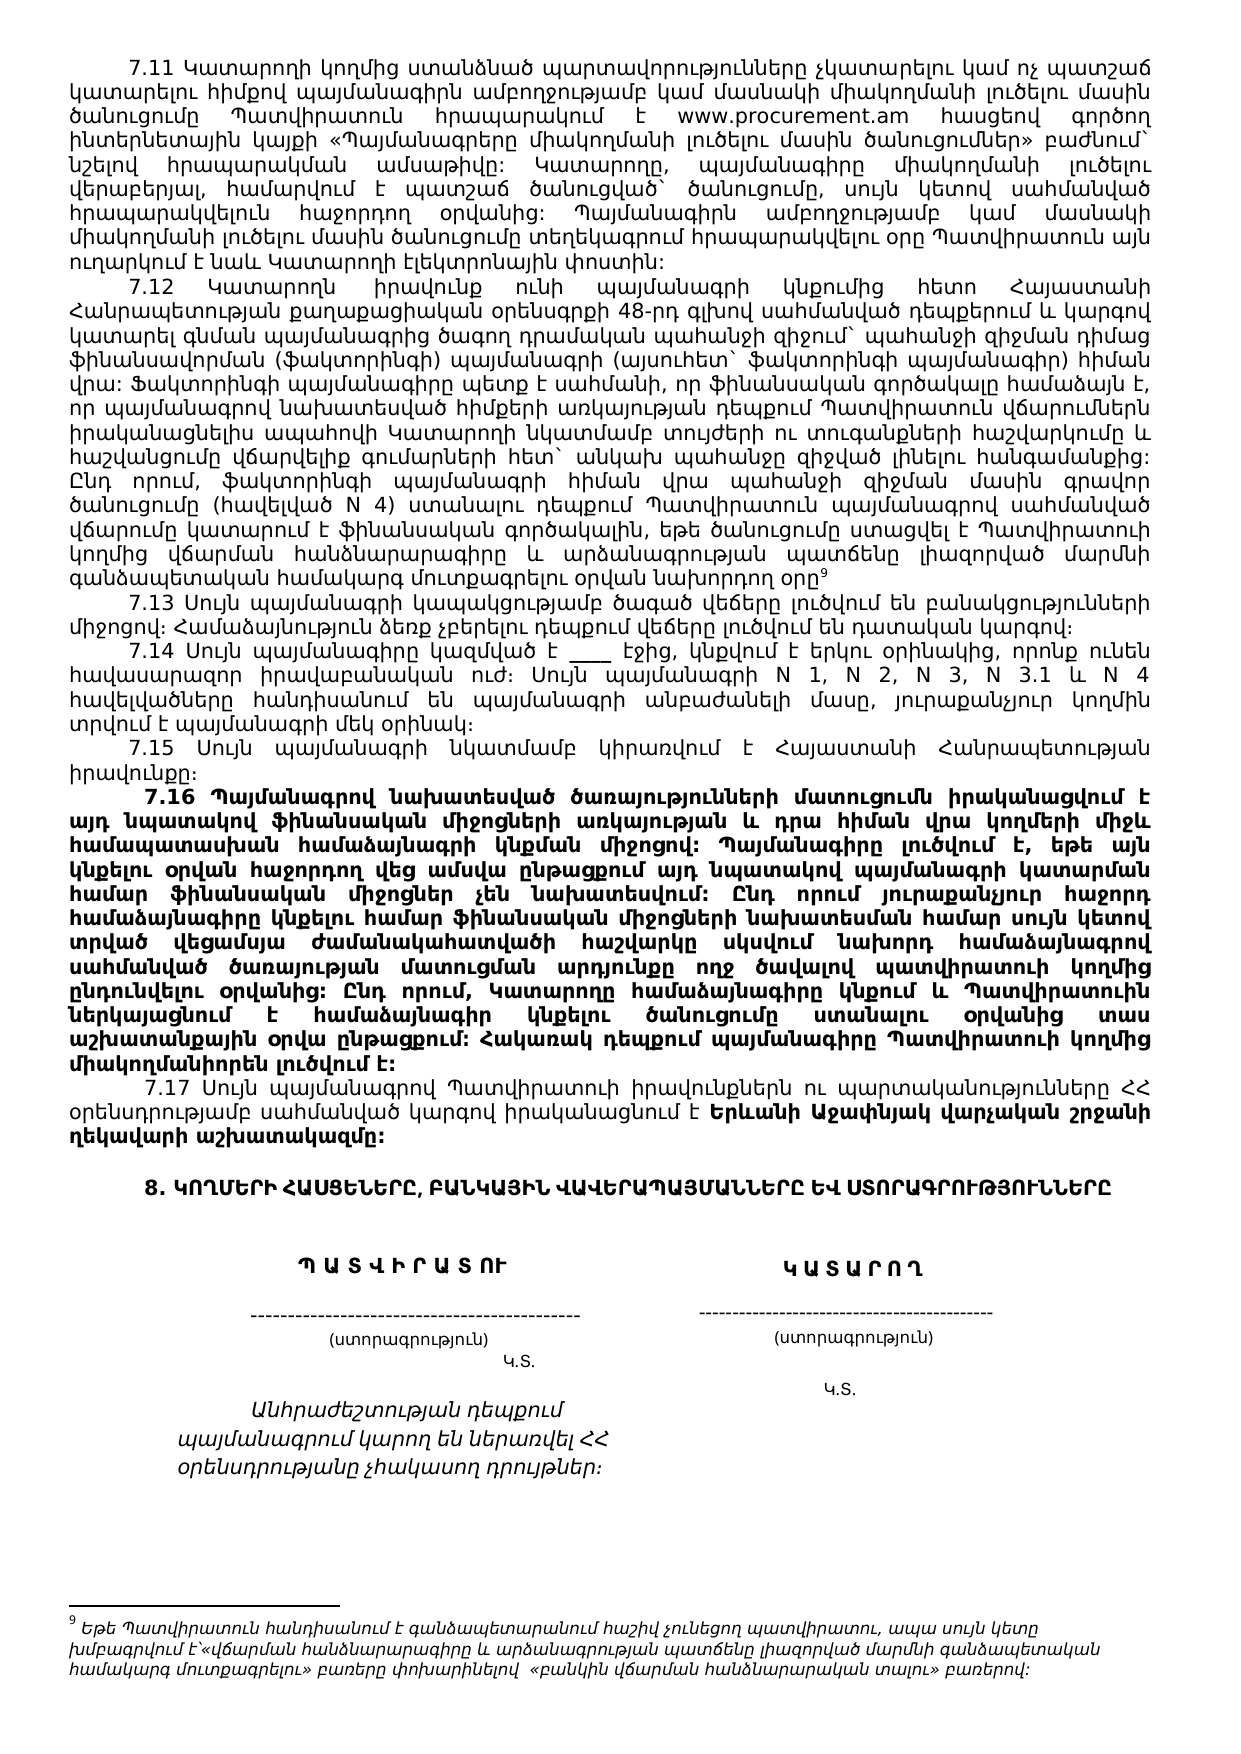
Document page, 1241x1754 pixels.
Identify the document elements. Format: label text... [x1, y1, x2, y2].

text 7.13 Սույն պայմանագրի կապակցությամբ ծագած վեճերը լուծվում են բանակցությունների միջոցով։ Համաձայնություն ձեռք չբերելու դեպքում վեճերը լուծվում են դատական կարգով։ [69, 591, 1152, 639]
text 7.14 Սույն պայմանագիրը կազմված է ____ էջից, կնքվում է երկու օրինակից, որոնք ունեն հավասարազոր իրավաբանական ուժ։ Սույն պայմանագրի N 1, N 2, N 3, N 3.1 և N 4 հավելվածները հանդիսանում են պայմանագրի անբաժանելի մասը, յուրաքանչյուր կողմին տրվում է պայմանագրի մեկ օրինակ։ [69, 639, 1152, 736]
text 7.16 Պայմանագրով նախատեսված ծառայությունների մատուցումն իրականացվում է այդ նպատակով ֆինանսական միջոցների առկայության և դրա հիման վրա կողմերի միջև համապատասխան համաձայնագրի կնքման միջոցով: Պայմանագիրը լուծվում է, եթե այն կնքելու օրվան հաջորդող վեց ամսվա ընթացքում այդ նպատակով պայմանագրի կատարման համար ֆինանսական միջոցներ չեն նախատեսվում: Ընդ որում յուրաքանչյուր հաջորդ համաձայնագիրը կնքելու համար ֆինանսական միջոցների նախատեսման համար սույն կետով տրված վեցամսյա ժամանակահատվածի հաշվարկը սկսվում նախորդ համաձայնագրով սահմանված ծառայության մատուցման արդյունքը ողջ ծավալով պատվիրատուի կողմից ընդունվելու օրվանից: Ընդ որում, Կատարողը համաձայնագիրը կնքում և Պատվիրատուին ներկայացնում է համաձայնագիր կնքելու ծանուցումը ստանալու օրվանից տաս աշխատանքային օրվա ընթացքում։ Հակառակ դեպքում պայմանագիրը Պատվիրատուի կողմից միակողմանիորեն լուծվում է: [69, 785, 1152, 1076]
table_header Պ Ա Տ Վ Ի Ր Ա Տ ՈՒ -------------------------------------------- (ստորագրություն) Կ.Տ. Անհրաժեշտության դեպքում պայմանագրում կարող են ներառվել ՀՀ օրենսդրությանը չհակասող դրույթներ։ [166, 1255, 638, 1538]
text 8. ԿՈՂՄԵՐԻ ՀԱՍՑԵՆԵՐԸ, ԲԱՆԿԱՅԻՆ ՎԱՎԵՐԱՊԱՅՄԱՆՆԵՐԸ ԵՎ ՍՏՈՐԱԳՐՈՒԹՅՈՒՆՆԵՐԸ [69, 1173, 1152, 1202]
text 7.15 Սույն պայմանագրի նկատմամբ կիրառվում է Հայաստանի Հանրապետության իրավունքը։ [69, 736, 1152, 785]
text 7.12 Կատարողն իրավունք ունի պայմանագրի կնքումից հետո Հայաստանի Հանրապետության քաղաքացիական օրենսգրքի 48-րդ գլխով սահմանված դեպքերում և կարգով կատարել գնման պայմանագրից ծագող դրամական պահանջի զիջում` պահանջի զիջման դիմաց ֆինանսավորման (ֆակտորինգի) պայմանագրի (այսուհետ` ֆակտորինգի պայմանագիր) հիման վրա: Ֆակտորինգի պայմանագիրը պետք է սահմանի, որ ֆինանսական գործակալը համաձայն է, որ պայմանագրով նախատեսված հիմքերի առկայության դեպքում Պատվիրատուն վճարումներն իրականացնելիս ապահովի Կատարողի նկատմամբ տույժերի ու տուգանքների հաշվարկումը և հաշվանցումը վճարվելիք գումարների հետ` անկախ պահանջը զիջված լինելու հանգամանքից: Ընդ որում, ֆակտորինգի պայմանագրի հիման վրա պահանջի զիջման մասին գրավոր ծանուցումը (հավելված N 4) ստանալու դեպքում Պատվիրատուն պայմանագրով սահմանված վճարումը կատարում է ֆինանսական գործակալին, եթե ծանուցումը ստացվել է Պատվիրատուի կողմից վճարման հանձնարարագիրը և արձանագրության պատճենը լիազորված մարմնի գանձապետական համակարգ մուտքագրելու օրվան նախորդող օրը [69, 274, 1152, 591]
table_header Կ Ա Տ Ա Ր Ո Ղ -------------------------------------------- (ստորագրություն) Կ.Տ. [639, 1255, 1067, 1538]
text 7.17 Սույն պայմանագրով Պատվիրատուի իրավունքներն ու պարտականությունները ՀՀ օրենսդրությամբ սահմանված կարգով իրականացնում է Երևանի Աջափնյակ վարչական շրջանի ղեկավարի աշխատակազմը: [69, 1076, 1152, 1149]
text 7.11 Կատարողի կողմից ստանձնած պարտավորությունները չկատարելու կամ ոչ պատշաճ կատարելու հիմքով պայմանագիրն ամբողջությամբ կամ մասնակի միակողմանի լուծելու մասին ծանուցումը Պատվիրատուն հրապարակում է www.procurement.am հասցեով գործող ինտերնետային կայքի «Պայմանագրերը միակողմանի լուծելու մասին ծանուցումներ» բաժնում` նշելով հրապարակման ամսաթիվը: Կատարողը, պայմանագիրը միակողմանի լուծելու վերաբերյալ, համարվում է պատշաճ ծանուցված` ծանուցումը, սույն կետով սահմանված հրապարակվելուն հաջորդող օրվանից: Պայմանագիրն ամբողջությամբ կամ մասնակի միակողմանի լուծելու մասին ծանուցումը տեղեկագրում հրապարակվելու օրը Պատվիրատուն այն ուղարկում է նաև Կատարողի էլեկտրոնային փոստին: [69, 56, 1152, 274]
